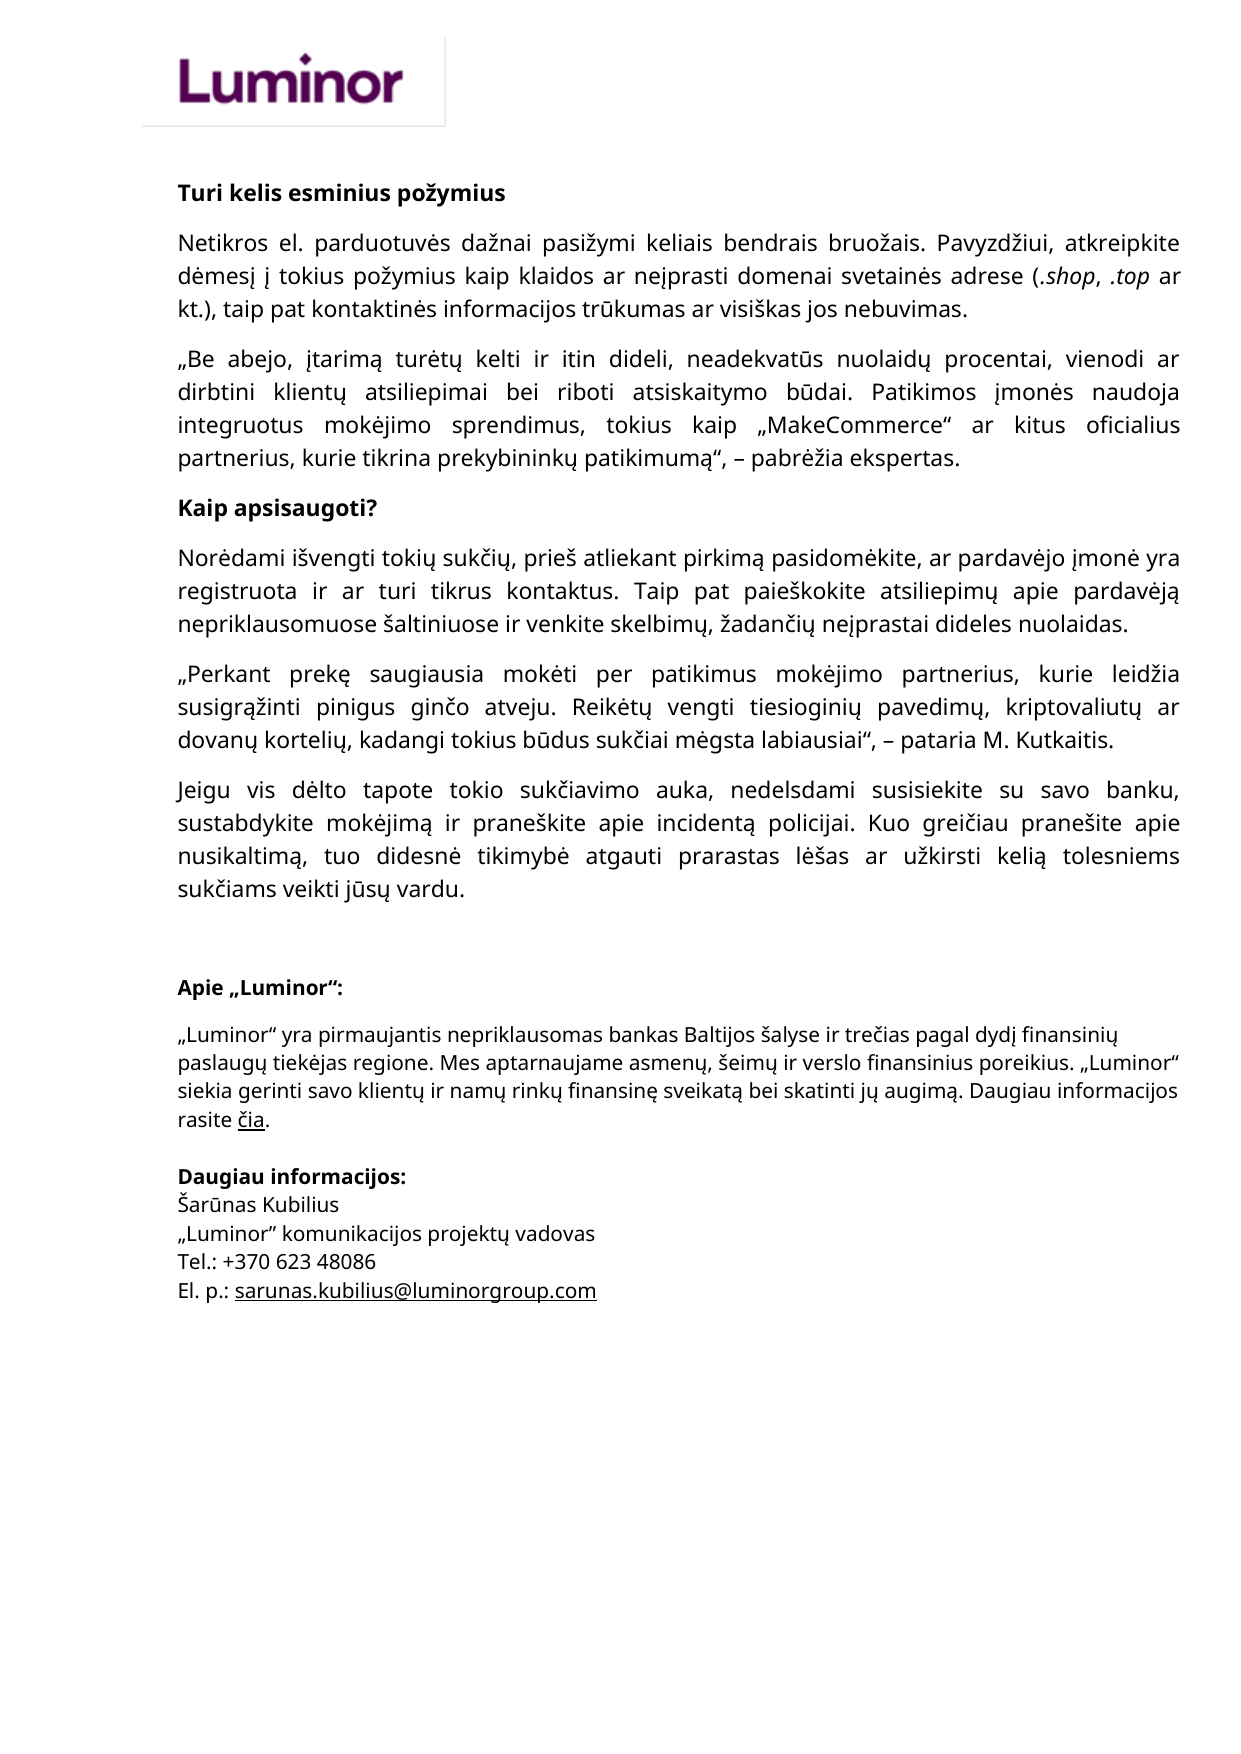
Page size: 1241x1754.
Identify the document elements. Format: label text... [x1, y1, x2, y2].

text Netikros el. parduotuvės dažnai pasižymi keliais bendrais bruožais. Pavyzdžiui, atkreipkite dėmesį į tokius požymius kaip klaidos ar neįprasti domenai svetainės adrese (.shop, .top ar kt.), taip pat kontaktinės informacijos trūkumas ar visiškas jos nebuvimas. [177, 227, 1181, 324]
text Norėdami išvengti tokių sukčių, prieš atliekant pirkimą pasidomėkite, ar pardavėjo įmonė yra registruota ir ar turi tikrus kontaktus. Taip pat paieškokite atsiliepimų apie pardavėją nepriklausomuose šaltiniuose ir venkite skelbimų, žadančių neįprastai dideles nuolaidas. [177, 542, 1181, 639]
text „Luminor” komunikacijos projektų vadovas [177, 1219, 1181, 1247]
text Tel.: +370 623 48086 [177, 1247, 1181, 1276]
text Jeigu vis dėlto tapote tokio sukčiavimo auka, nedelsdami susisiekite su savo banku, sustabdykite mokėjimą ir praneškite apie incidentą policijai. Kuo greičiau pranešite apie nusikaltimą, tuo didesnė tikimybė atgauti prarastas lėšas ar užkirsti kelią tolesniems sukčiams veikti jūsų vardu. [177, 774, 1181, 905]
text Apie „Luminor“: [177, 973, 1181, 1001]
text Kaip apsisaugoti? [177, 492, 1181, 523]
text Turi kelis esminius požymius [177, 177, 1181, 208]
text Daugiau informacijos: [177, 1162, 1181, 1190]
picture [141, 38, 447, 128]
text Šarūnas Kubilius [177, 1190, 1181, 1219]
text „Be abejo, įtarimą turėtų kelti ir itin dideli, neadekvatūs nuolaidų procentai, vienodi ar dirbtini klientų atsiliepimai bei riboti atsiskaitymo būdai. Patikimos įmonės naudoja integruotus mokėjimo sprendimus, tokius kaip „MakeCommerce“ ar kitus oficialius partnerius, kurie tikrina prekybininkų patikimumą“, – pabrėžia ekspertas. [177, 343, 1181, 474]
text „Luminor“ yra pirmaujantis nepriklausomas bankas Baltijos šalyse ir trečias pagal dydį finansinių paslaugų tiekėjas regione. Mes aptarnaujame asmenų, šeimų ir verslo finansinius poreikius. „Luminor“ siekia gerinti savo klientų ir namų rinkų finansinę sveikatą bei skatinti jų augimą. Daugiau informacijos rasite čia. [177, 1020, 1181, 1133]
text El. p.: sarunas.kubilius@luminorgroup.com [177, 1276, 1181, 1304]
text „Perkant prekę saugiausia mokėti per patikimus mokėjimo partnerius, kurie leidžia susigrąžinti pinigus ginčo atveju. Reikėtų vengti tiesioginių pavedimų, kriptovaliutų ar dovanų kortelių, kadangi tokius būdus sukčiai mėgsta labiausiai“, – pataria M. Kutkaitis. [177, 658, 1181, 756]
